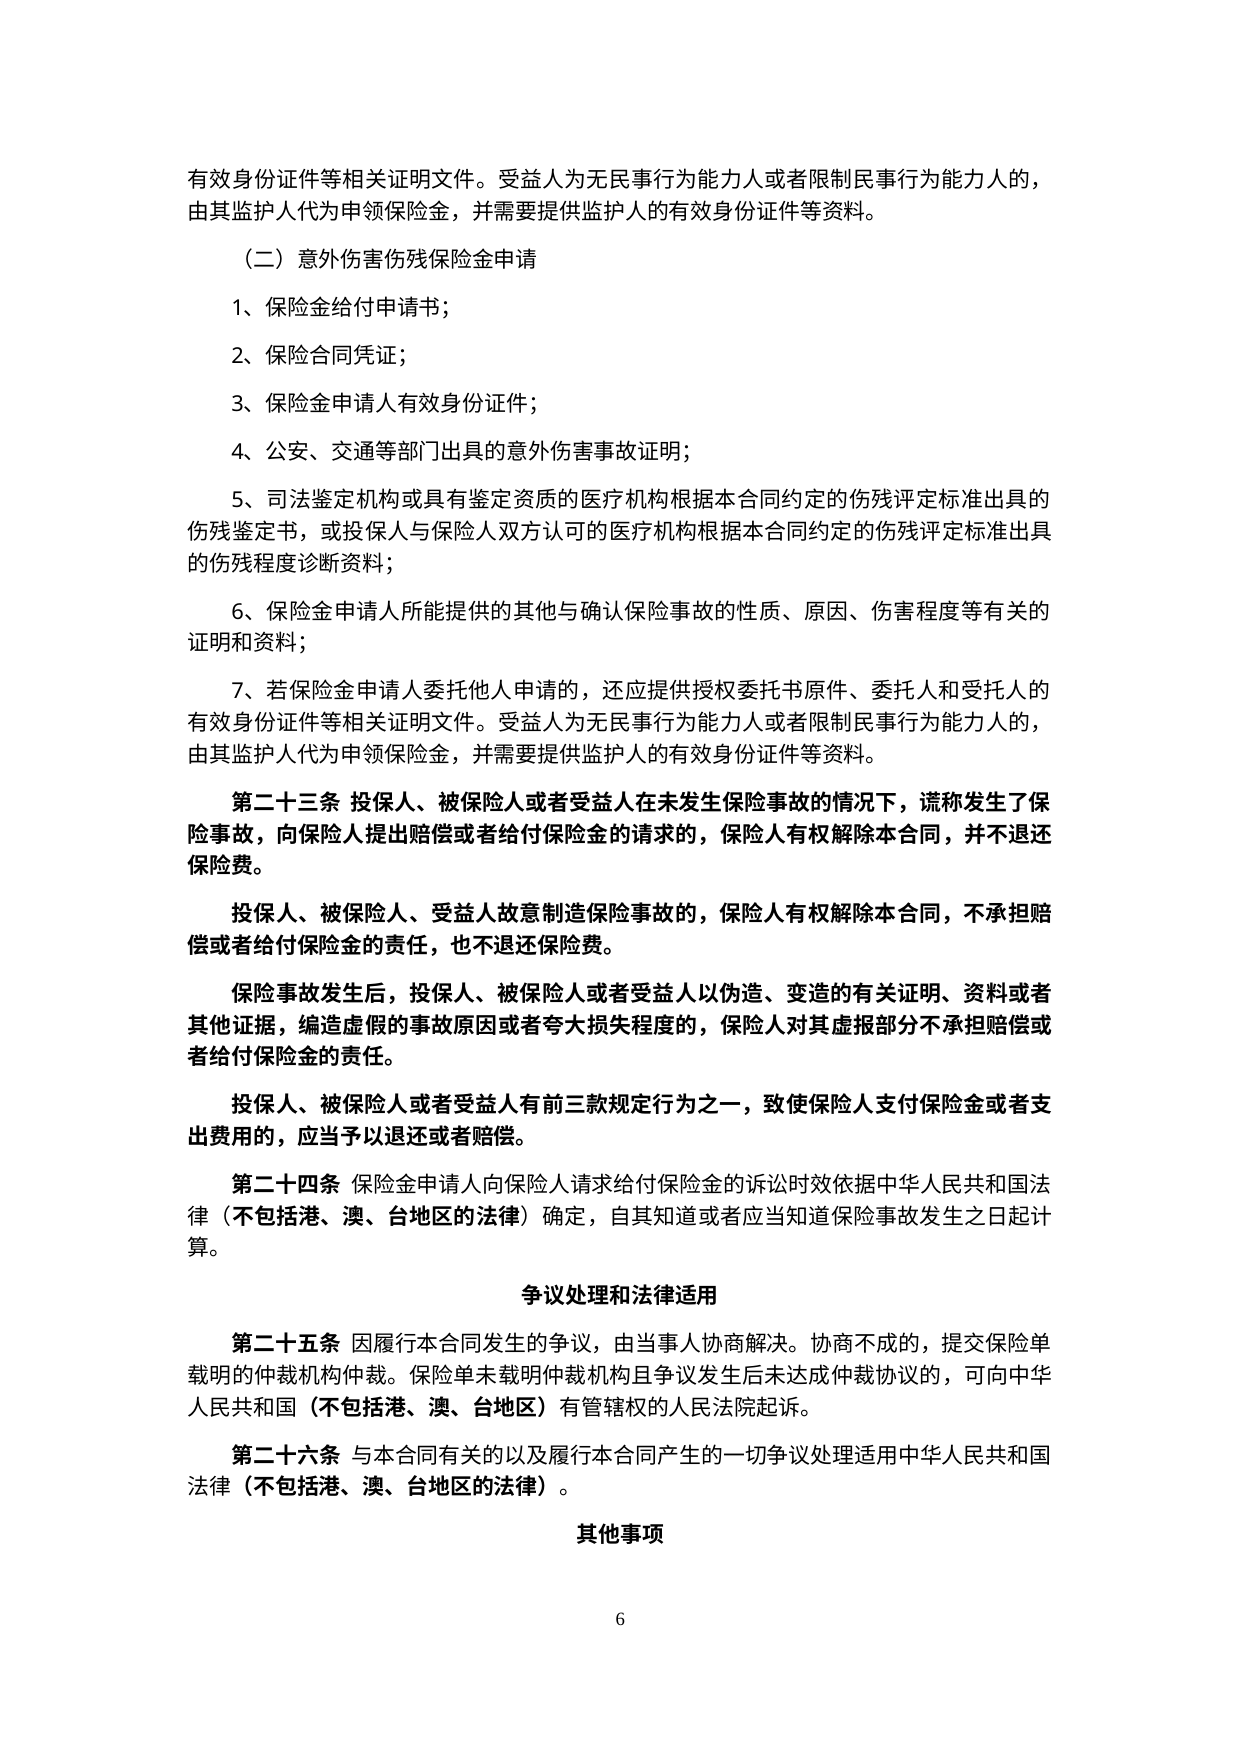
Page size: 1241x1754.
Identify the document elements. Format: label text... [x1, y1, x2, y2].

list 2、保险合同凭证； [187, 338, 1053, 369]
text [187, 162, 1053, 225]
text 第二十六条 与本合同有关的以及履行本合同产生的一切争议处理适用中华人民共和国法律（不包括港、澳、台地区的法律）。 [187, 1438, 1053, 1501]
text （二）意外伤害伤残保险金申请 [187, 242, 1053, 273]
text 保险事故发生后，投保人、被保险人或者受益人以伪造、变造的有关证明、资料或者其他证据，编造虚假的事故原因或者夸大损失程度的，保险人对其虚报部分不承担赔偿或者给付保险金的责任。 [187, 976, 1053, 1071]
text 4、公安、交通等部门出具的意外伤害事故证明； [187, 434, 1053, 466]
text 第二十三条 投保人、被保险人或者受益人在未发生保险事故的情况下，谎称发生了保险事故，向保险人提出赔偿或者给付保险金的请求的，保险人有权解除本合同，并不退还保险费。 [187, 785, 1053, 880]
text 5、司法鉴定机构或具有鉴定资质的医疗机构根据本合同约定的伤残评定标准出具的伤残鉴定书，或投保人与保险人双方认可的医疗机构根据本合同约定的伤残评定标准出具的伤残程度诊断资料； [187, 482, 1053, 577]
list 1、保险金给付申请书； [187, 290, 1053, 321]
text 投保人、被保险人或者受益人有前三款规定行为之一，致使保险人支付保险金或者支出费用的，应当予以退还或者赔偿。 [187, 1087, 1053, 1151]
text 7、若保险金申请人委托他人申请的，还应提供授权委托书原件、委托人和受托人的有效身份证件等相关证明文件。受益人为无民事行为能力人或者限制民事行为能力人的，由其监护人代为申领保险金，并需要提供监护人的有效身份证件等资料。 [187, 673, 1053, 768]
text 第二十五条 因履行本合同发生的争议，由当事人协商解决。协商不成的，提交保险单载明的仲裁机构仲裁。保险单未载明仲裁机构且争议发生后未达成仲裁协议的，可向中华人民共和国（不包括港、澳、台地区）有管辖权的人民法院起诉。 [187, 1326, 1053, 1421]
text 其他事项 [187, 1517, 1053, 1549]
text 3、保险金申请人有效身份证件； [187, 386, 1053, 418]
text 投保人、被保险人、受益人故意制造保险事故的，保险人有权解除本合同，不承担赔偿或者给付保险金的责任，也不退还保险费。 [187, 896, 1053, 959]
text 6、保险金申请人所能提供的其他与确认保险事故的性质、原因、伤害程度等有关的证明和资料； [187, 594, 1053, 657]
text 第二十四条 保险金申请人向保险人请求给付保险金的诉讼时效依据中华人民共和国法律（不包括港、澳、台地区的法律）确定，自其知道或者应当知道保险事故发生之日起计算。 [187, 1167, 1053, 1262]
text 争议处理和法律适用 [187, 1278, 1053, 1310]
